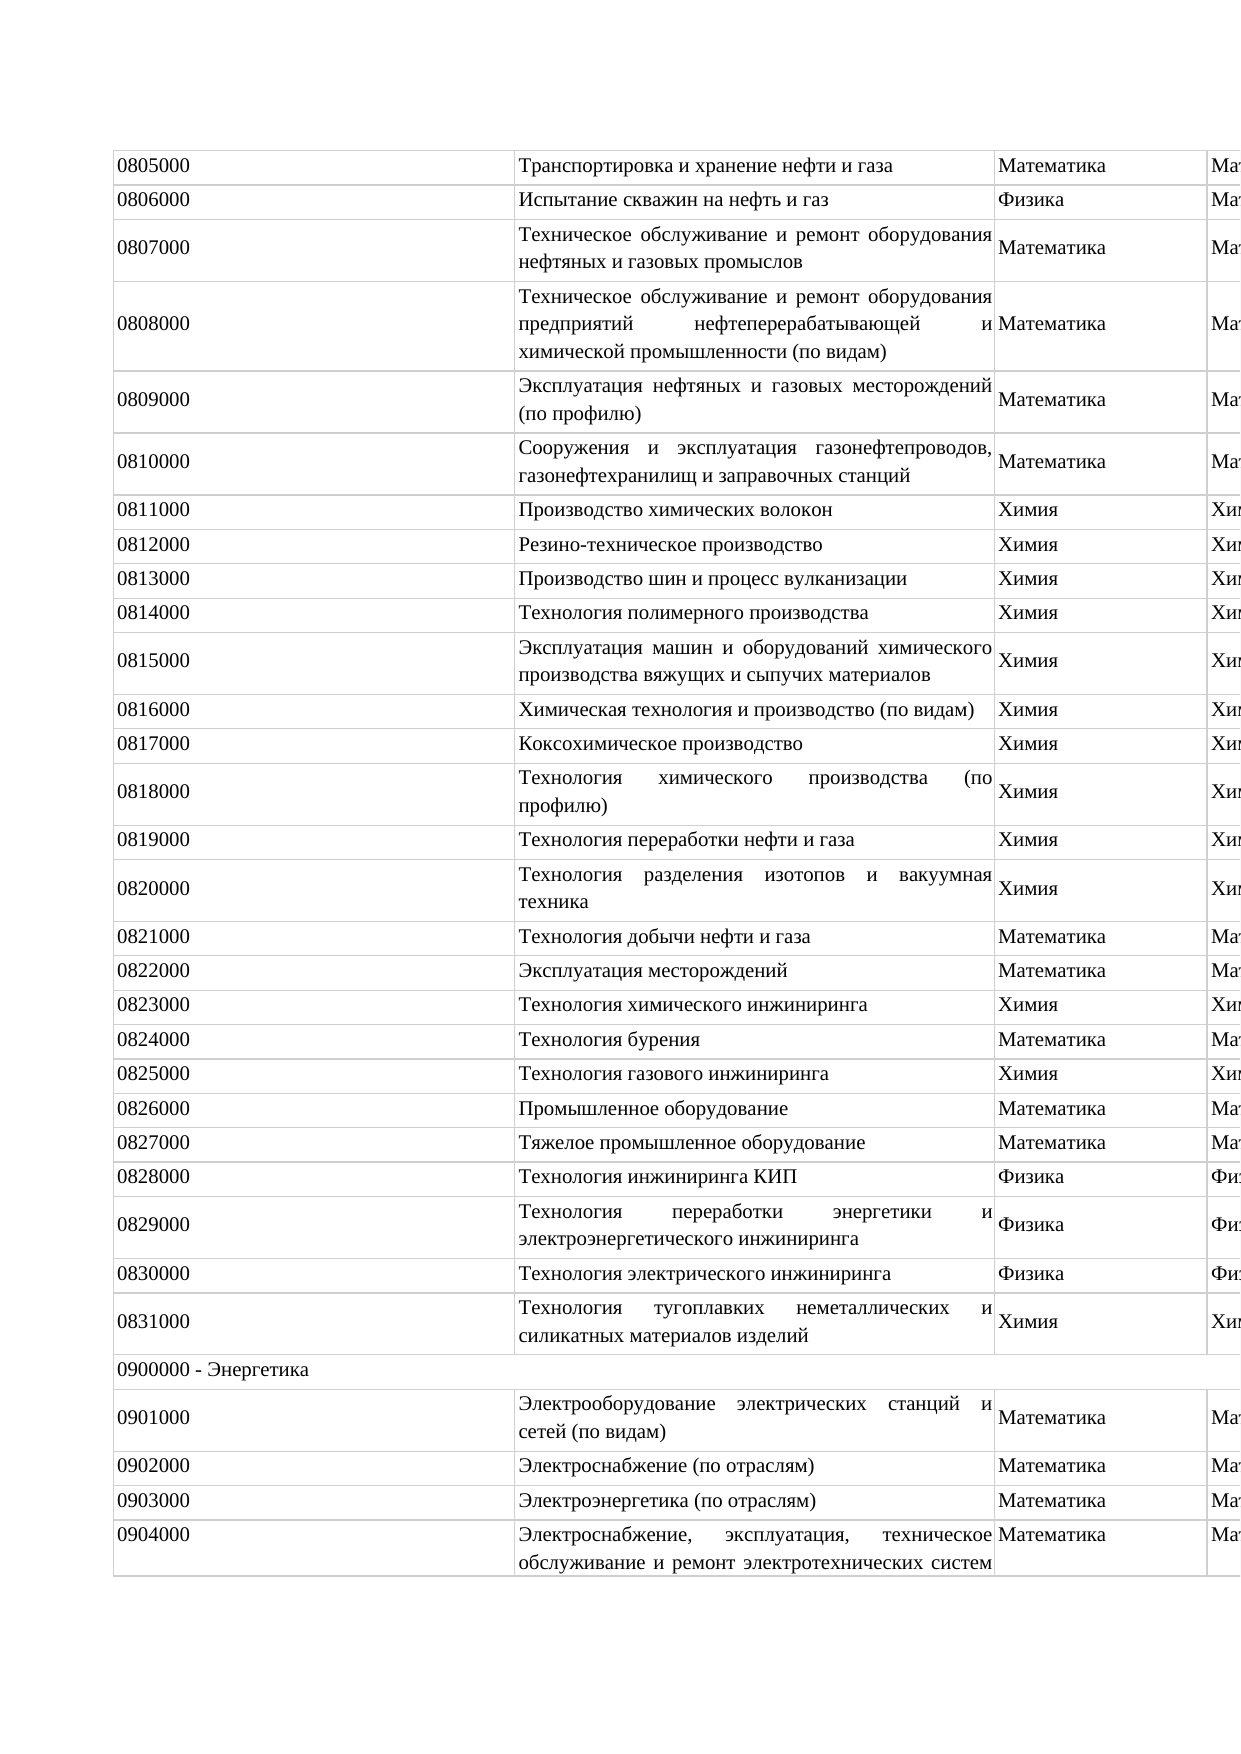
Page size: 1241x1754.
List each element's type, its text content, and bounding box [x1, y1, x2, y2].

table_cell Математика [1208, 1128, 1240, 1161]
table_cell Технология электрического инжиниринга [515, 1259, 994, 1292]
table_cell Резино-техническое производство [515, 530, 994, 563]
table_cell Физика [995, 1197, 1206, 1258]
table_cell Сооружения и эксплуатация газонефтепроводов, газонефтехранилищ и заправочных станций [515, 434, 994, 494]
table_cell 0904000 [114, 1521, 514, 1575]
table_cell Физика [995, 186, 1206, 219]
table_cell Математика [1208, 922, 1240, 955]
table_cell 0809000 [114, 372, 514, 432]
table_cell 0819000 [114, 826, 514, 859]
table_cell Техническое обслуживание и ремонт оборудования нефтяных и газовых промыслов [515, 220, 994, 281]
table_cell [515, 1521, 994, 1575]
table_cell 0903000 [114, 1486, 514, 1519]
table_cell Химия [1208, 496, 1240, 529]
table_cell 0810000 [114, 434, 514, 494]
table_cell Технология тугоплавких неметаллических и силикатных материалов изделий [515, 1294, 994, 1354]
table_cell Химия [995, 599, 1206, 632]
table_cell Тяжелое промышленное оборудование [515, 1128, 994, 1161]
table_cell 0808000 [114, 282, 514, 370]
table_cell Физика [1208, 1163, 1240, 1196]
table_cell Электроэнергетика (по отраслям) [515, 1486, 994, 1519]
table_cell Химия [1208, 564, 1240, 597]
table_cell Математика [1208, 1452, 1240, 1485]
table_cell Химия [995, 1060, 1206, 1093]
table_cell Математика [995, 220, 1206, 281]
table_cell 0807000 [114, 220, 514, 281]
table_cell Химия [995, 860, 1206, 921]
table_cell Технология добычи нефти и газа [515, 922, 994, 955]
table_cell Химия [1208, 860, 1240, 921]
table_cell Химия [1208, 991, 1240, 1024]
table_cell 0820000 [114, 860, 514, 921]
table_cell Химия [995, 633, 1206, 694]
table_cell 0814000 [114, 599, 514, 632]
table_cell Математика [995, 1128, 1206, 1161]
table_cell Математика [1208, 1390, 1240, 1451]
table_cell Математика [1208, 434, 1240, 494]
table_cell Химия [995, 496, 1206, 529]
table_cell Эксплуатация месторождений [515, 956, 994, 989]
table_cell Эксплуатация нефтяных и газовых месторождений (по профилю) [515, 372, 994, 432]
table_cell 0901000 [114, 1390, 514, 1451]
table_cell Математика [995, 1521, 1206, 1575]
table_cell 0831000 [114, 1294, 514, 1354]
table_cell Электрооборудование электрических станций и сетей (по видам) [515, 1390, 994, 1451]
table_cell Математика [995, 151, 1206, 184]
table_cell Математика [1208, 151, 1240, 184]
table_cell Математика [1208, 1094, 1240, 1127]
table_cell 0823000 [114, 991, 514, 1024]
table_cell 0805000 [114, 151, 514, 184]
table_cell Химия [1208, 695, 1240, 728]
table_cell Химия [995, 764, 1206, 824]
table_cell Эксплуатация машин и оборудований химического производства вяжущих и сыпучих материалов [515, 633, 994, 694]
table_cell Химическая технология и производство (по видам) [515, 695, 994, 728]
table_cell Математика [995, 1452, 1206, 1485]
table_cell Математика [995, 434, 1206, 494]
table_cell Испытание скважин на нефть и газ [515, 186, 994, 219]
table_cell Технология газового инжиниринга [515, 1060, 994, 1093]
table_cell Химия [1208, 633, 1240, 694]
table_cell Математика [995, 956, 1206, 989]
table_cell Математика [1208, 220, 1240, 281]
table_cell Промышленное оборудование [515, 1094, 994, 1127]
table_cell Математика [995, 1094, 1206, 1127]
table_cell Математика [1208, 1025, 1240, 1058]
table_cell Математика [995, 1486, 1206, 1519]
table_cell Химия [995, 826, 1206, 859]
table_cell 0827000 [114, 1128, 514, 1161]
table_cell Технология бурения [515, 1025, 994, 1058]
table_cell Химия [1208, 729, 1240, 762]
table_cell Математика [995, 1390, 1206, 1451]
table_cell Математика [995, 372, 1206, 432]
table_cell 0824000 [114, 1025, 514, 1058]
table_cell 0811000 [114, 496, 514, 529]
table_cell Химия [1208, 530, 1240, 563]
table_cell Математика [1208, 186, 1240, 219]
table_cell 0902000 [114, 1452, 514, 1485]
table_cell Химия [1208, 1060, 1240, 1093]
table_cell Физика [995, 1163, 1206, 1196]
table_cell Математика [1208, 282, 1240, 370]
table_cell 0815000 [114, 633, 514, 694]
table_cell 0822000 [114, 956, 514, 989]
table_cell 0806000 [114, 186, 514, 219]
table_cell 0900000 - Энергетика [114, 1355, 1240, 1388]
table_cell 0818000 [114, 764, 514, 824]
table_cell Коксохимическое производство [515, 729, 994, 762]
table_cell Математика [1208, 956, 1240, 989]
table_cell Технология разделения изотопов и вакуумная техника [515, 860, 994, 921]
table_cell Математика [995, 922, 1206, 955]
table_cell Математика [1208, 372, 1240, 432]
table_cell Технология химического инжиниринга [515, 991, 994, 1024]
table_cell Математика [1208, 1521, 1240, 1575]
table_cell Математика [1208, 1486, 1240, 1519]
table_cell 0825000 [114, 1060, 514, 1093]
table_cell Химия [995, 729, 1206, 762]
table_cell 0829000 [114, 1197, 514, 1258]
table_cell Физика [1208, 1197, 1240, 1258]
table_cell Химия [995, 1294, 1206, 1354]
table_cell Физика [995, 1259, 1206, 1292]
table_cell Химия [1208, 599, 1240, 632]
table_cell Физика [1208, 1259, 1240, 1292]
table_cell Техническое обслуживание и ремонт оборудования предприятий нефтеперерабатывающей и химической промышленности (по видам) [515, 282, 994, 370]
table_cell Химия [1208, 764, 1240, 824]
table_cell 0828000 [114, 1163, 514, 1196]
table_cell Химия [995, 530, 1206, 563]
table_cell Технология переработки нефти и газа [515, 826, 994, 859]
table_cell Технология переработки энергетики и электроэнергетического инжиниринга [515, 1197, 994, 1258]
table_cell 0826000 [114, 1094, 514, 1127]
table_cell Электроснабжение (по отраслям) [515, 1452, 994, 1485]
table_cell Технология химического производства (по профилю) [515, 764, 994, 824]
table_cell Технология инжиниринга КИП [515, 1163, 994, 1196]
table_cell 0812000 [114, 530, 514, 563]
table_cell 0821000 [114, 922, 514, 955]
table_cell Математика [995, 1025, 1206, 1058]
table_cell 0816000 [114, 695, 514, 728]
table_cell Химия [1208, 826, 1240, 859]
table_cell Математика [995, 282, 1206, 370]
table_cell Транспортировка и хранение нефти и газа [515, 151, 994, 184]
table_cell Производство шин и процесс вулканизации [515, 564, 994, 597]
table_cell Химия [995, 695, 1206, 728]
table_cell 0830000 [114, 1259, 514, 1292]
table_cell Химия [1208, 1294, 1240, 1354]
table_cell 0813000 [114, 564, 514, 597]
table_cell Технология полимерного производства [515, 599, 994, 632]
table_cell 0817000 [114, 729, 514, 762]
table_cell Химия [995, 564, 1206, 597]
table_cell Производство химических волокон [515, 496, 994, 529]
table_cell Химия [995, 991, 1206, 1024]
